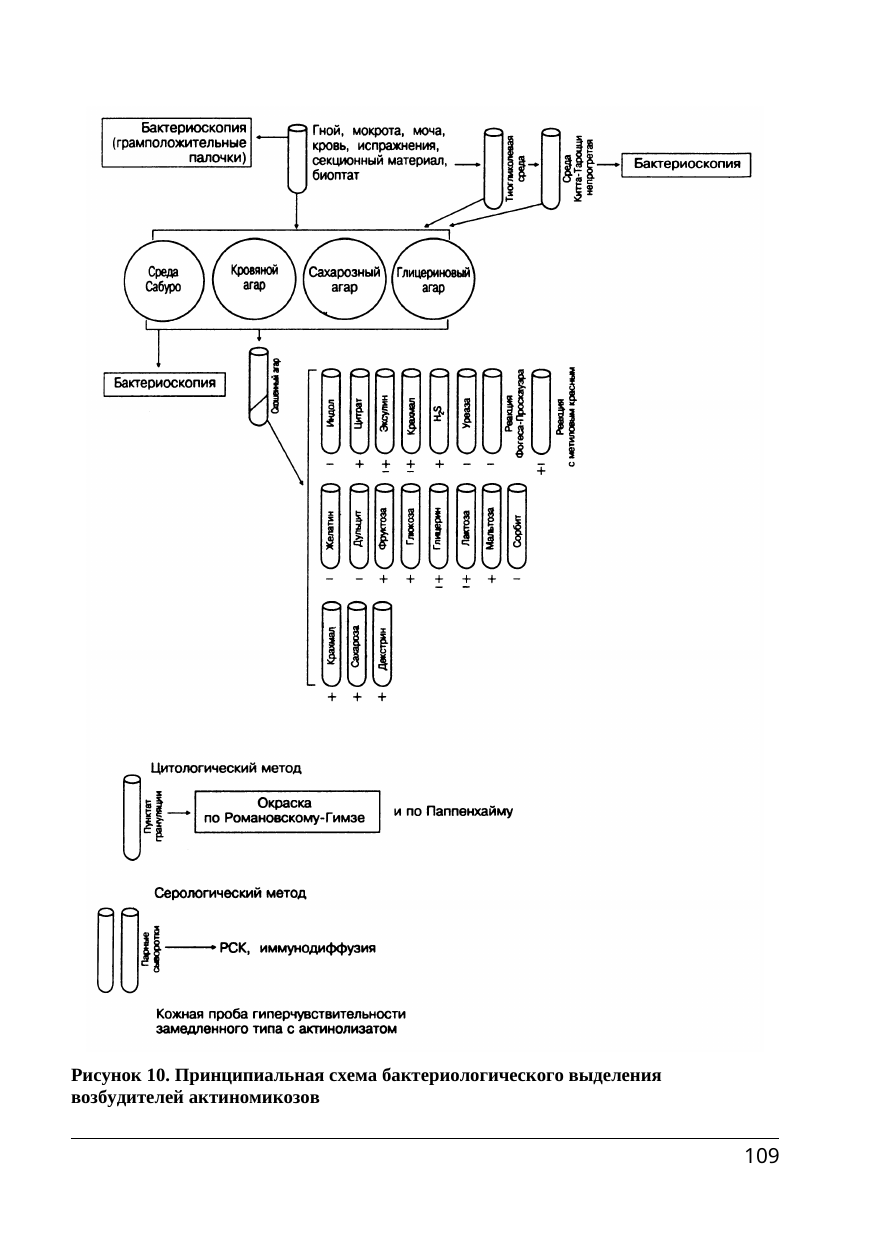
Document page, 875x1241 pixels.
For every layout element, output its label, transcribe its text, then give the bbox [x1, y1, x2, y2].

text Рисунок 10. Принципиальная схема бактериологического выделения возбудителей актиномикозов [71, 1064, 779, 1107]
picture [86, 106, 764, 1052]
